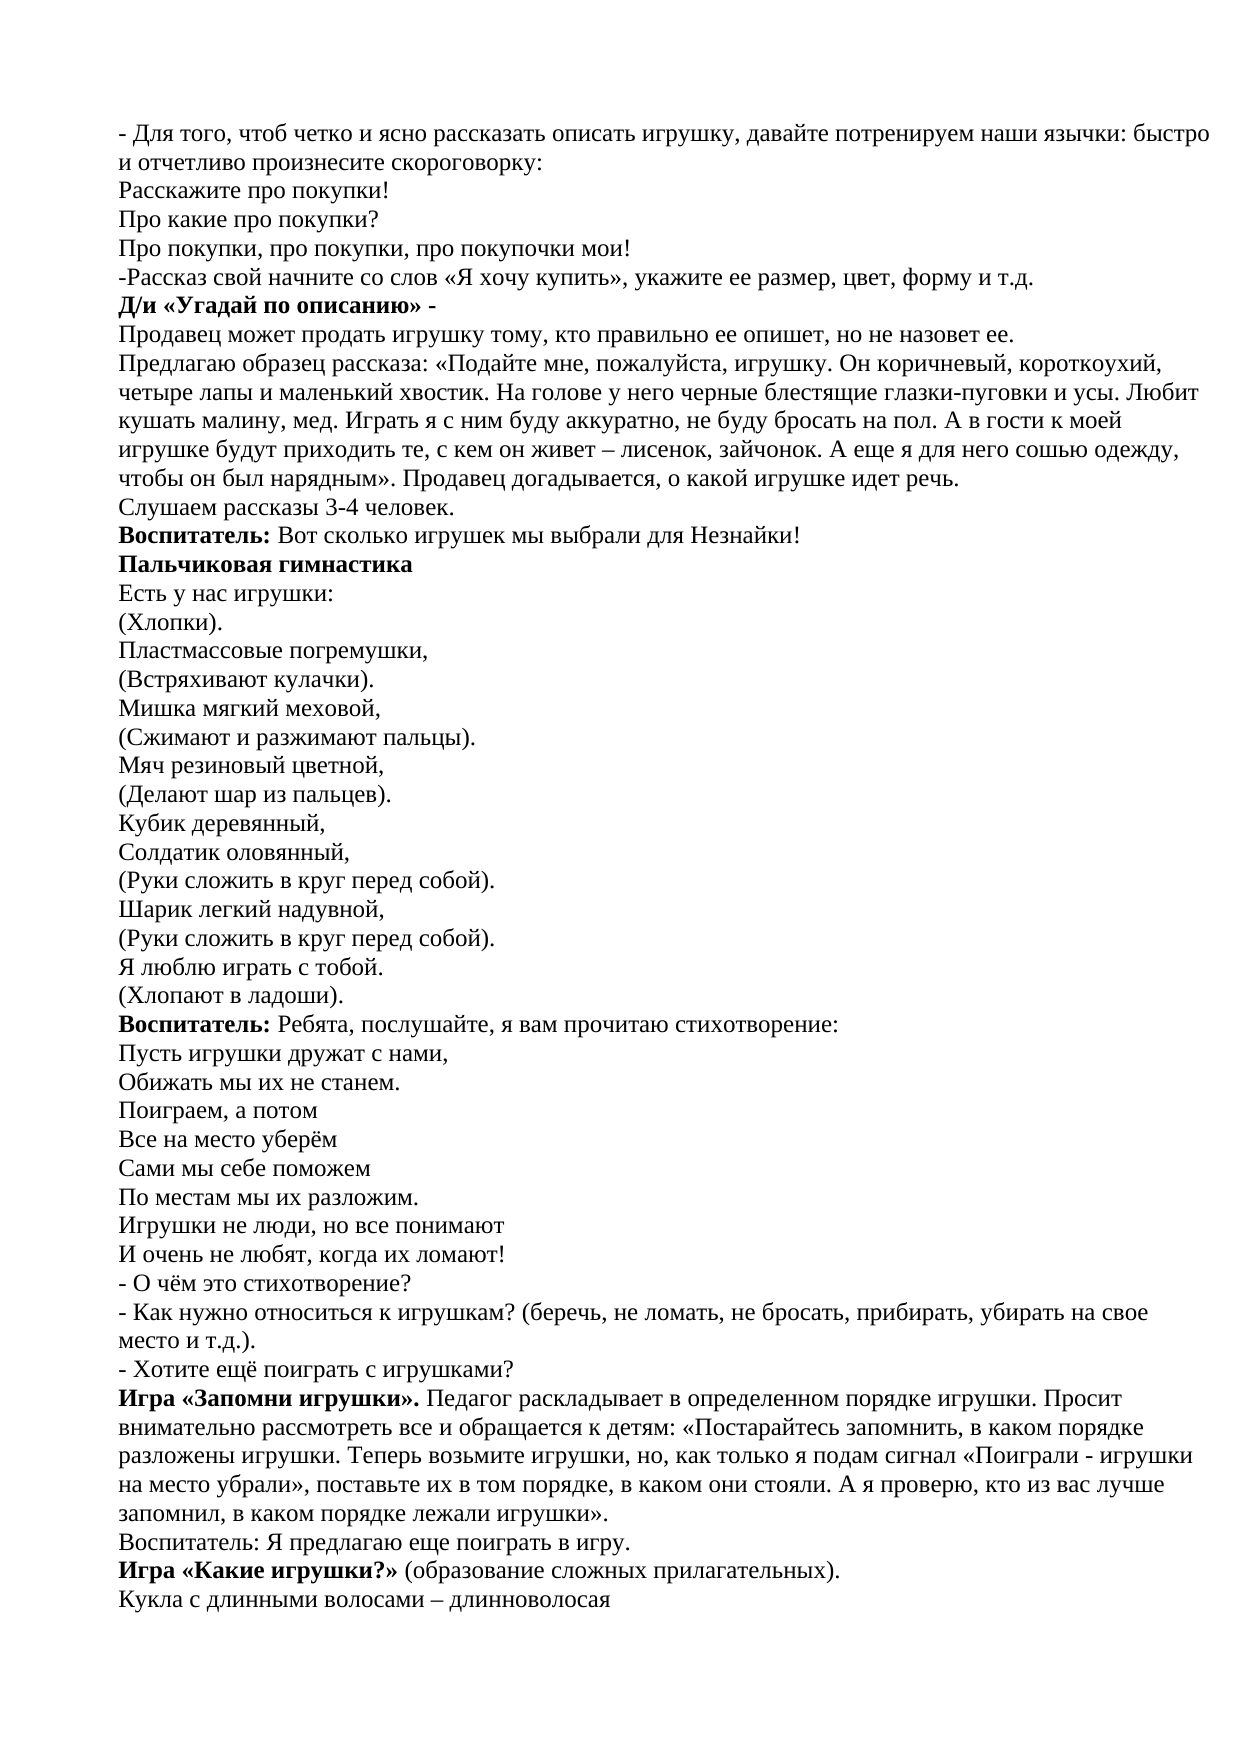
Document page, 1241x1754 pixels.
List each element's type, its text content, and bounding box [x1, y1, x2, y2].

text (Хлопки). [118, 607, 1211, 636]
text (Руки сложить в круг перед собой). [118, 866, 1211, 894]
text (Встряхивают кулачки). [118, 664, 1211, 693]
text Воспитатель: Ребята, послушайте, я вам прочитаю стихотворение: [118, 1009, 1211, 1038]
text Пластмассовые погремушки, [118, 636, 1211, 664]
text Сами мы себе поможем [118, 1153, 1211, 1182]
text Кубик деревянный, [118, 808, 1211, 837]
text (Сжимают и разжимают пальцы). [118, 722, 1211, 751]
text Кукла с длинными волосами – длинноволосая [118, 1584, 1211, 1613]
text - О чём это стихотворение? [118, 1268, 1211, 1297]
text Слушаем рассказы 3-4 человек. [118, 492, 1211, 521]
text Солдатик оловянный, [118, 837, 1211, 866]
text Все на место уберём [118, 1124, 1211, 1153]
text Я люблю играть с тобой. [118, 952, 1211, 981]
text Воспитатель: Вот сколько игрушек мы выбрали для Незнайки! [118, 521, 1211, 549]
text -Рассказ свой начните со слов «Я хочу купить», укажите ее размер, цвет, форму и т.д. [118, 262, 1211, 291]
text Игра «Запомни игрушки». Педагог раскладывает в определенном порядке игрушки. Просит внимательно рассмотреть все и обращается к детям: «Постарайтесь запомнить, в каком порядке разложены игрушки. Теперь возьмите игрушки, но, как только я подам сигнал «Поиграли - игрушки на место убрали», поставьте их в том порядке, в каком они стояли. А я проверю, кто из вас лучше запомнил, в каком порядке лежали игрушки». [118, 1383, 1211, 1527]
text Продавец может продать игрушку тому, кто правильно ее опишет, но не назовет ее. [118, 319, 1211, 348]
text Мяч резиновый цветной, [118, 751, 1211, 779]
text - Как нужно относиться к игрушкам? (беречь, не ломать, не бросать, прибирать, убирать на свое место и т.д.). [118, 1297, 1211, 1354]
text Про какие про покупки? [118, 204, 1211, 233]
text - Для того, чтоб четко и ясно рассказать описать игрушку, давайте потренируем наши язычки: быстро и отчетливо произнесите скороговорку: [118, 118, 1211, 176]
text Воспитатель: Я предлагаю еще поиграть в игру. [118, 1527, 1211, 1556]
text Расскажите про покупки! [118, 176, 1211, 204]
text Про покупки, про покупки, про покупочки мои! [118, 233, 1211, 262]
text Игра «Какие игрушки?» (образование сложных прилагательных). [118, 1556, 1211, 1584]
text Поиграем, а потом [118, 1096, 1211, 1124]
text (Делают шар из пальцев). [118, 779, 1211, 808]
text Обижать мы их не станем. [118, 1067, 1211, 1096]
text Шарик легкий надувной, [118, 894, 1211, 923]
text - Хотите ещё поиграть с игрушками? [118, 1354, 1211, 1383]
text (Хлопают в ладоши). [118, 981, 1211, 1009]
text Пусть игрушки дружат с нами, [118, 1038, 1211, 1067]
text Предлагаю образец рассказа: «Подайте мне, пожалуйста, игрушку. Он коричневый, короткоухий, четыре лапы и маленький хвостик. На голове у него черные блестящие глазки-пуговки и усы. Любит кушать малину, мед. Играть я с ним буду аккуратно, не буду бросать на пол. А в гости к моей игрушке будут приходить те, с кем он живет – лисенок, зайчонок. А еще я для него сошью одежду, чтобы он был нарядным». Продавец догадывается, о какой игрушке идет речь. [118, 348, 1211, 492]
text Пальчиковая гимнастика [118, 549, 1211, 578]
text По местам мы их разложим. [118, 1182, 1211, 1211]
text Есть у нас игрушки: [118, 578, 1211, 607]
text Мишка мягкий меховой, [118, 693, 1211, 722]
text (Руки сложить в круг перед собой). [118, 923, 1211, 952]
text И очень не любят, когда их ломают! [118, 1239, 1211, 1268]
text Игрушки не люди, но все понимают [118, 1211, 1211, 1239]
text Д/и «Угадай по описанию» - [118, 291, 1211, 319]
